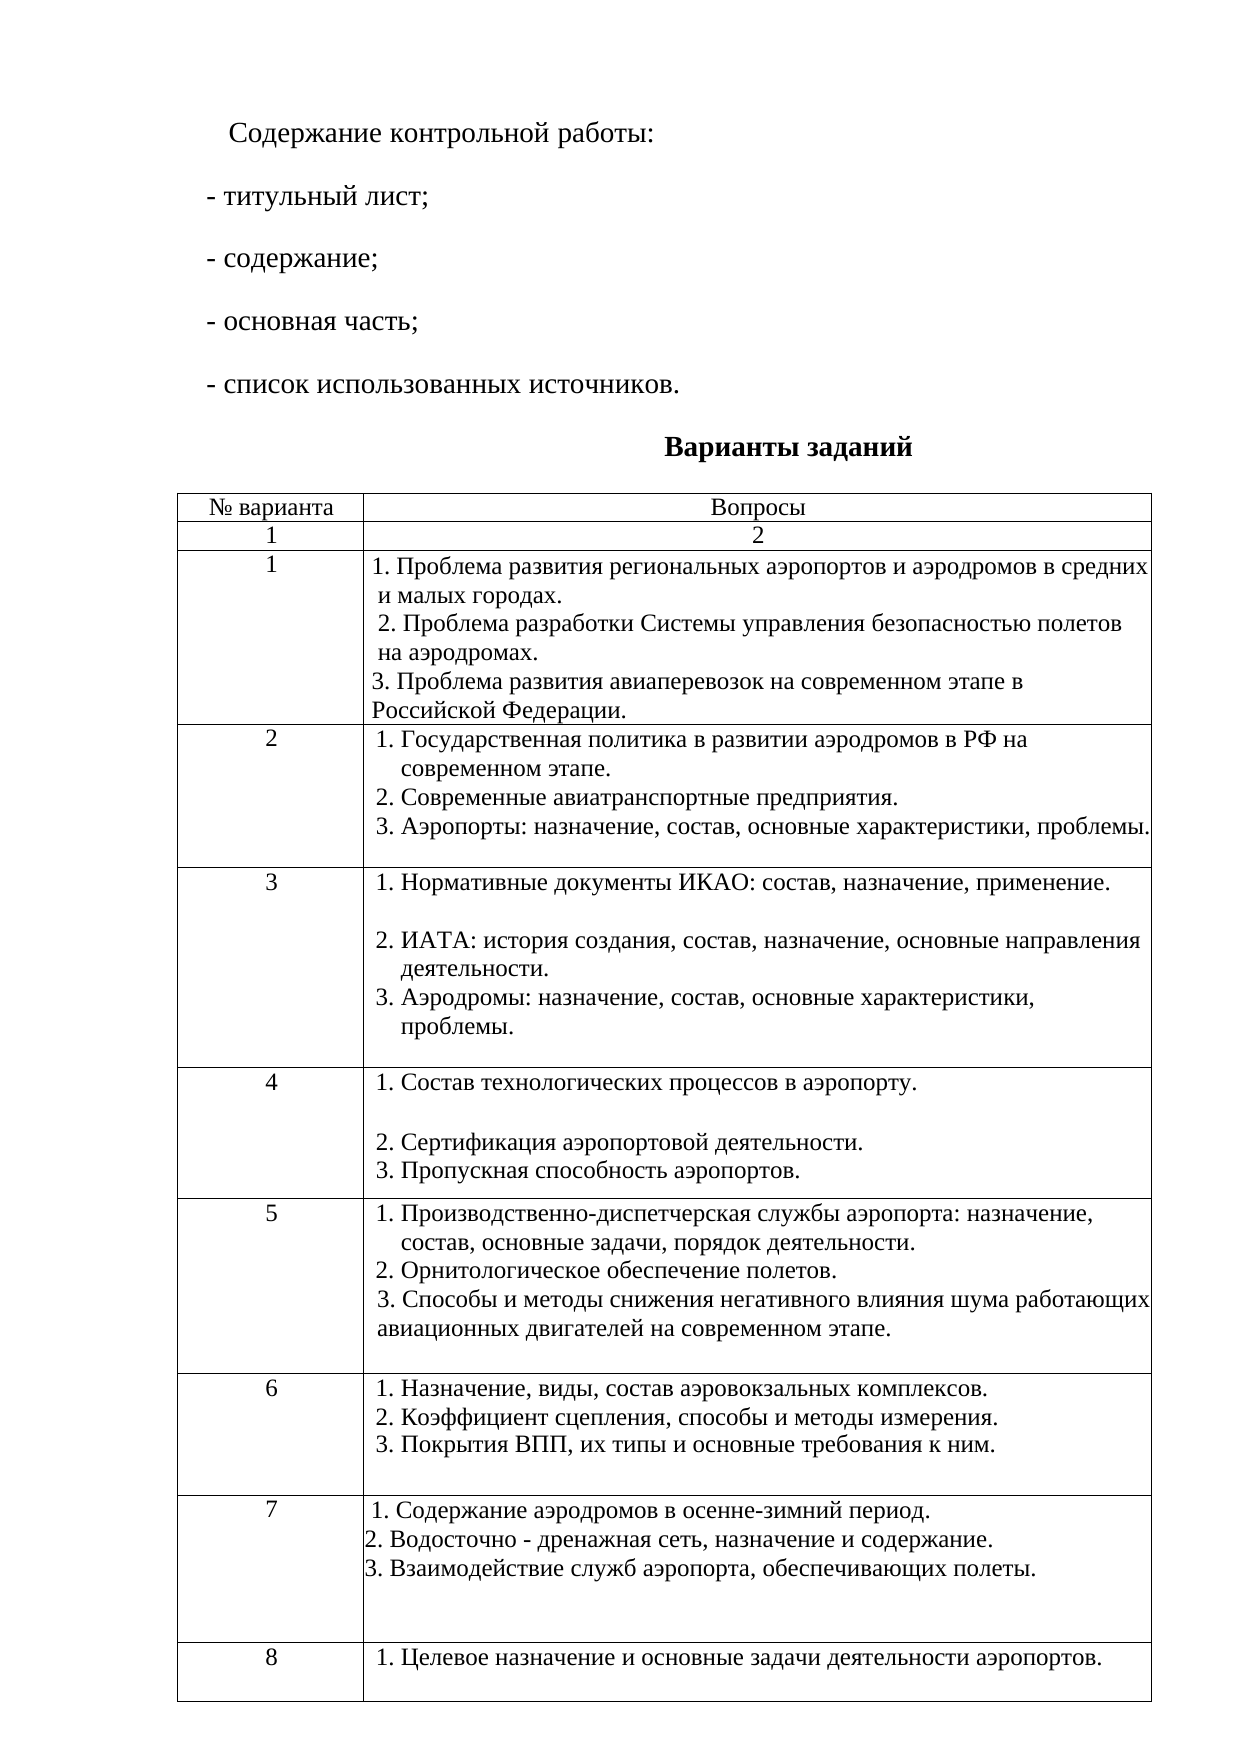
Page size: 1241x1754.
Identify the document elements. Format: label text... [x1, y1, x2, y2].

table_cell 1. Содержание аэродромов в осенне-зимний период. 2. Водосточно - дренажная сеть, назначение и содержание. 3. Взаимодействие служб аэропорта, обеспечивающих полеты. [364, 1496, 1151, 1642]
table_header № варианта [178, 494, 363, 521]
list основная часть; [206, 303, 1201, 337]
text Содержание контрольной работы: [228, 115, 1201, 149]
list содержание; [206, 241, 1201, 274]
list список использованных источников. [206, 366, 1201, 400]
table_cell Назначение, виды, состав аэровокзальных комплексов. Коэффициент сцепления, способы и методы измерения. Покрытия ВПП, их типы и основные требования к ним. [364, 1374, 1151, 1494]
table_cell 1. Целевое назначение и основные задачи деятельности аэропортов. [364, 1643, 1151, 1701]
table_cell 6 [178, 1374, 363, 1494]
table_cell 2 [178, 725, 363, 867]
table_cell 5 [178, 1199, 363, 1373]
table_cell Нормативные документы ИКАО: состав, назначение, применение. ИАТА: история создания, состав, назначение, основные направления деятельности. Аэродромы: назначение, состав, основные характеристики, проблемы. [364, 868, 1151, 1067]
list титульный лист; [206, 178, 1201, 211]
table_cell 7 [178, 1496, 363, 1642]
subtitle Варианты заданий [664, 429, 1201, 463]
table_cell 1. Проблема развития региональных аэропортов и аэродромов в средних и малых городах. 2. Проблема разработки Системы управления безопасностью полетов на аэродромах. 3. Проблема развития авиаперевозок на современном этапе в Российской Федерации. [364, 551, 1151, 723]
table_cell Состав технологических процессов в аэропорту. Сертификация аэропортовой деятельности. Пропускная способность аэропортов. [364, 1068, 1151, 1198]
table_cell 8 [178, 1643, 363, 1701]
table_cell Государственная политика в развитии аэродромов в РФ на современном этапе. Современные авиатранспортные предприятия. Аэропорты: назначение, состав, основные характеристики, проблемы. [364, 725, 1151, 867]
table_header Вопросы [364, 494, 1151, 521]
table_cell 1 [178, 551, 363, 723]
table_cell 3 [178, 868, 363, 1067]
table_cell 1 [178, 522, 363, 550]
table_cell Производственно-диспетчерская службы аэропорта: назначение, состав, основные задачи, порядок деятельности. Орнитологическое обеспечение полетов. 3. Способы и методы снижения негативного влияния шума работающих авиационных двигателей на современном этапе. [364, 1199, 1151, 1373]
table_cell 4 [178, 1068, 363, 1198]
table_cell 2 [364, 522, 1151, 550]
